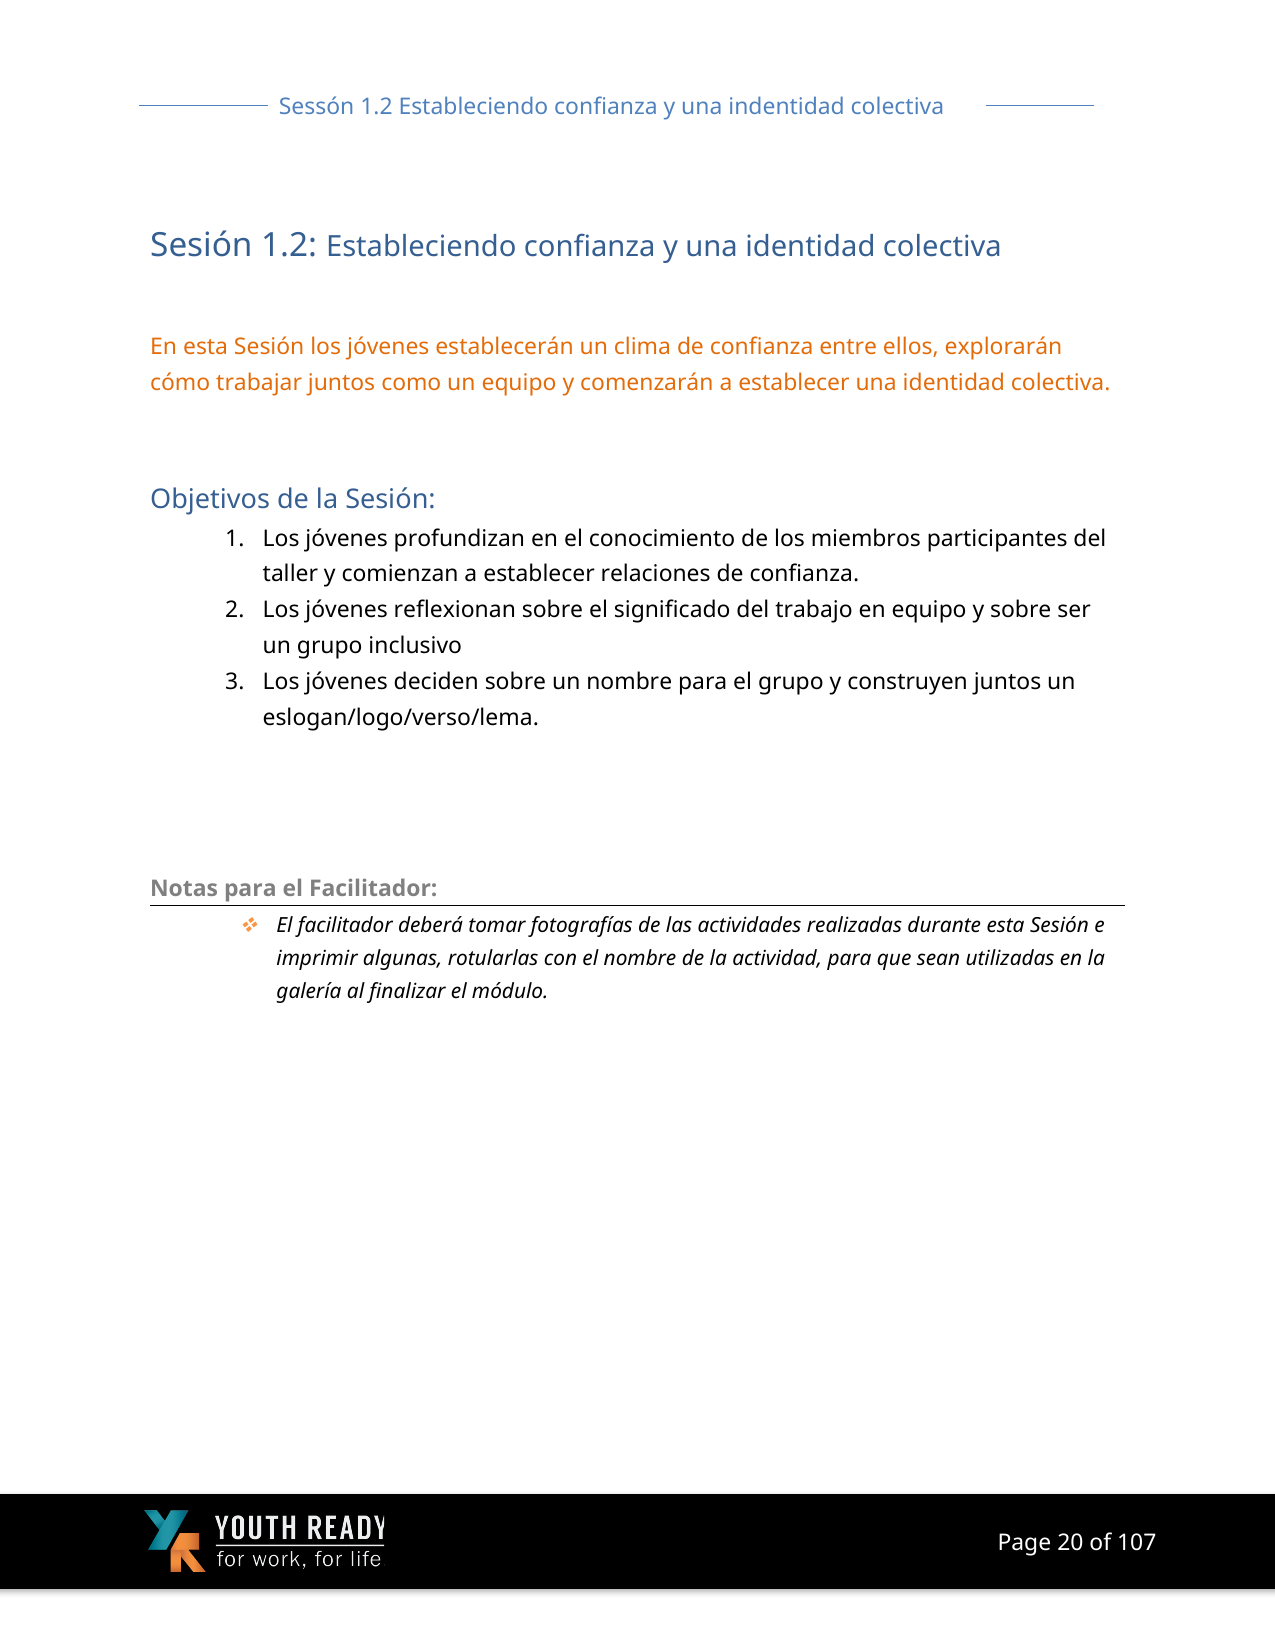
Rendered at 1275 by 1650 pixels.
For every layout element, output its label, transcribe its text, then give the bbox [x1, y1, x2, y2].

list Los jóvenes deciden sobre un nombre para el grupo y construyen juntos un eslogan/logo/verso/lema. [225, 665, 1125, 732]
picture [143, 1509, 384, 1572]
list El facilitador deberá tomar fotografías de las actividades realizadas durante esta Sesión e imprimir algunas, rotularlas con el nombre de la actividad, para que sean utilizadas en la galería al finalizar el módulo. [239, 911, 1125, 1004]
text En esta Sesión los jóvenes establecerán un clima de confianza entre ellos, explorarán cómo trabajar juntos como un equipo y comenzarán a establecer una identidad colectiva. [150, 329, 1125, 397]
subtitle Objetivos de la Sesión: [150, 479, 1125, 516]
text Notas para el Facilitador: [150, 871, 1125, 905]
list Los jóvenes reflexionan sobre el significado del trabajo en equipo y sobre ser un grupo inclusivo [225, 593, 1125, 661]
list Los jóvenes profundizan en el conocimiento de los miembros participantes del taller y comienzan a establecer relaciones de confianza. [225, 521, 1125, 589]
subtitle Sesión 1.2: Estableciendo confianza y una identidad colectiva [150, 221, 1125, 266]
